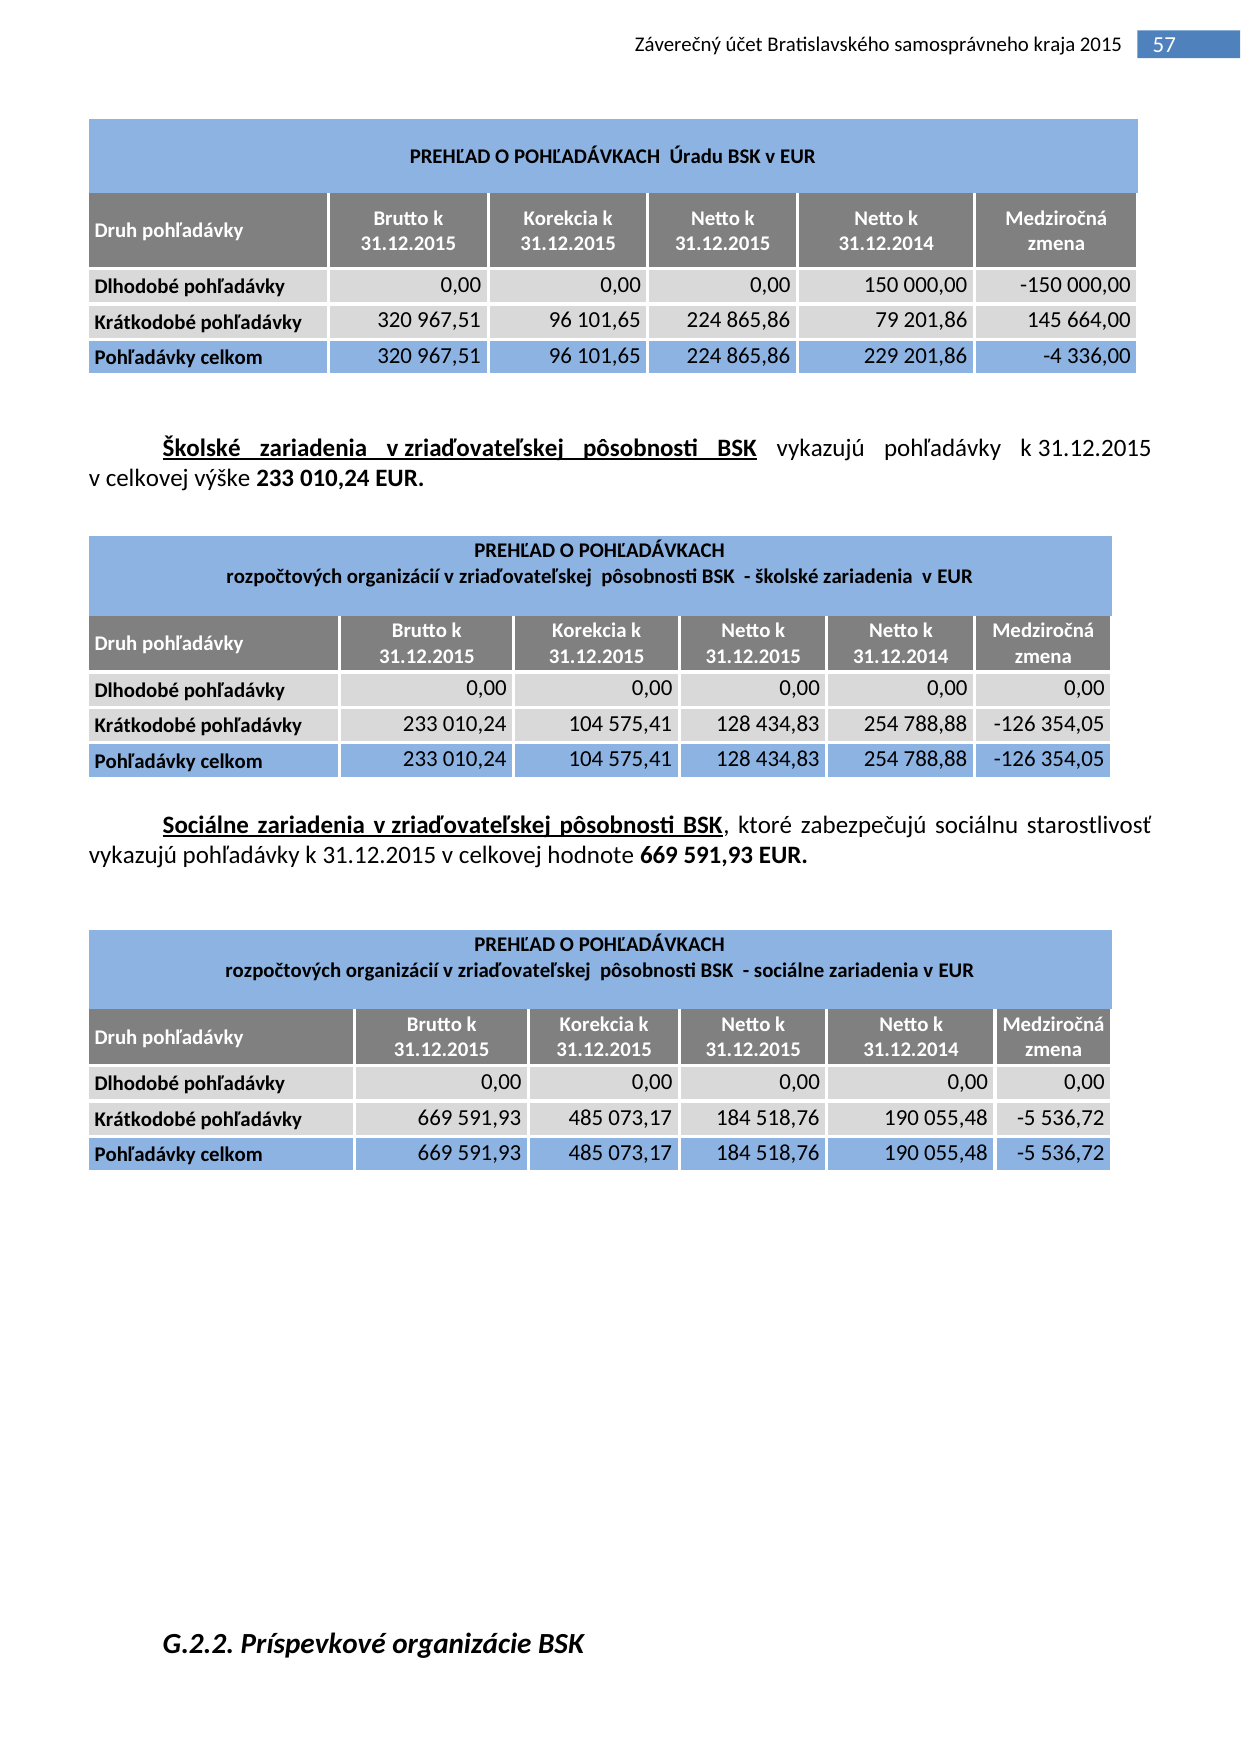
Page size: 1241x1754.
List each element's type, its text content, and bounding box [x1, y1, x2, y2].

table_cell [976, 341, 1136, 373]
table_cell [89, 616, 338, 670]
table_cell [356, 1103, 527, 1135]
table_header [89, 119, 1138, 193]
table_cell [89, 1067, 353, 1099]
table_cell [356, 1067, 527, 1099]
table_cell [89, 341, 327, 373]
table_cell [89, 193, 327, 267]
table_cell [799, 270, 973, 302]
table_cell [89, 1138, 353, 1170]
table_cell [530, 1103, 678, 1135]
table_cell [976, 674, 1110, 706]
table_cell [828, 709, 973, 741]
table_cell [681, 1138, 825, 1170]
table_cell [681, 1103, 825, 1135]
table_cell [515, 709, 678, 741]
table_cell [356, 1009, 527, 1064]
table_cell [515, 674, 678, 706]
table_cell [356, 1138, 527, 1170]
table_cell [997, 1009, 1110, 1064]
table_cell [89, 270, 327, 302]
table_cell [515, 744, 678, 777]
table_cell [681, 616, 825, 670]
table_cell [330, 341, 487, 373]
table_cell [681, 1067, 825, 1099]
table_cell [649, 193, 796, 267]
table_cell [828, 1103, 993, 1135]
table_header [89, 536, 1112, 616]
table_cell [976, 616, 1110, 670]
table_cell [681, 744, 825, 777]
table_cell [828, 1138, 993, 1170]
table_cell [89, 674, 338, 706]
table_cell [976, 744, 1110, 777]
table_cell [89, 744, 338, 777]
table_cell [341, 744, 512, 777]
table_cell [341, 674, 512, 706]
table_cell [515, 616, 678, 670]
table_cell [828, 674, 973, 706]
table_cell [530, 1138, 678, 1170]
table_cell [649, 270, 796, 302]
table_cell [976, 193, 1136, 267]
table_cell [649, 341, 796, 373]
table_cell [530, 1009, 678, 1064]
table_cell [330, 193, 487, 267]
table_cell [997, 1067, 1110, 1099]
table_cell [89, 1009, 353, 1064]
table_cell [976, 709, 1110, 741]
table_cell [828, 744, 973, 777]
text G.2.2. Príspevkové organizácie BSK [89, 1625, 1152, 1661]
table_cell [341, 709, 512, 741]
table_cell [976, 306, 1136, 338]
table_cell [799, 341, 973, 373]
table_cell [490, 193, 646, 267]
text Školské zariadenia v zriaďovateľskej pôsobnosti BSK vykazujú pohľadávky k 31.12.2015 v celkovej výške 233 010,24 EUR. [89, 432, 1152, 493]
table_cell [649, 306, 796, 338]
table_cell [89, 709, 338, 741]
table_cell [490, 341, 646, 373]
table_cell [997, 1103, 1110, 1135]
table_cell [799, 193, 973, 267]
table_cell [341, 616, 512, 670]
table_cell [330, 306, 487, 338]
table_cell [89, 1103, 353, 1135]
text Sociálne zariadenia v zriaďovateľskej pôsobnosti BSK, ktoré zabezpečujú sociálnu starostlivosť vykazujú pohľadávky k 31.12.2015 v celkovej hodnote 669 591,93 EUR. [89, 809, 1152, 870]
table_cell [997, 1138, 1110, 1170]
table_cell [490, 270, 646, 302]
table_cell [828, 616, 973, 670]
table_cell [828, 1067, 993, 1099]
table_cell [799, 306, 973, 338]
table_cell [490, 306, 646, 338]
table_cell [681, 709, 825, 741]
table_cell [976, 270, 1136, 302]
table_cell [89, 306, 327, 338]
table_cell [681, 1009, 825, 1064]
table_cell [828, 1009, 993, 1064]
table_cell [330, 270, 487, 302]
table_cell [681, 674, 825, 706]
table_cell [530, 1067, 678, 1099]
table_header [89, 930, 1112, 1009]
